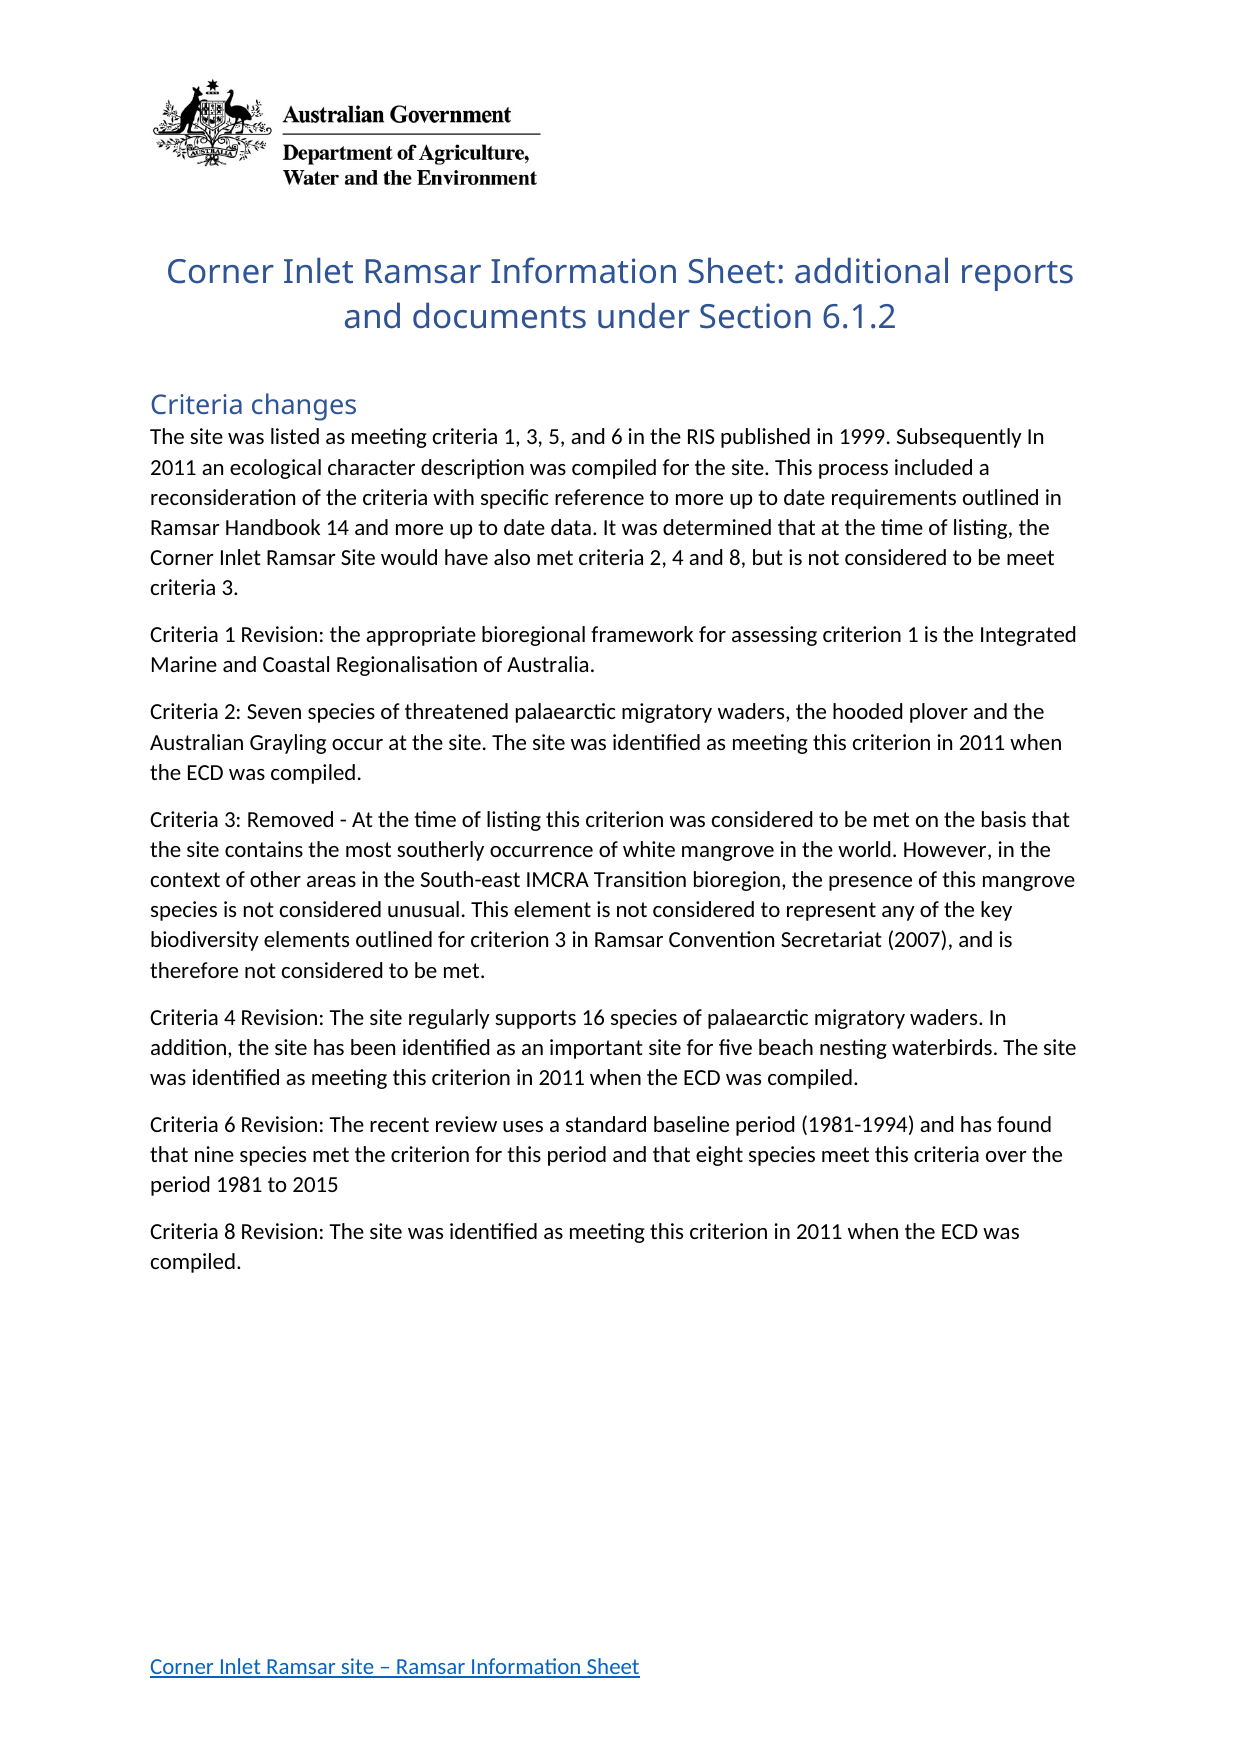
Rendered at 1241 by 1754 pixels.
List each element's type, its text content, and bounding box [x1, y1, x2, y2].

subtitle Criteria changes [150, 386, 1090, 422]
text Criteria 1 Revision: the appropriate bioregional framework for assessing criterion 1 is the Integrated Marine and Coastal Regionalisation of Australia. [150, 620, 1090, 679]
subtitle Corner Inlet Ramsar Information Sheet: additional reports and documents under Section 6.1.2 [150, 248, 1090, 339]
text Criteria 3: Removed - At the time of listing this criterion was considered to be met on the basis that the site contains the most southerly occurrence of white mangrove in the world. However, in the context of other areas in the South-east IMCRA Transition bioregion, the presence of this mangrove species is not considered unusual. This element is not considered to represent any of the key biodiversity elements outlined for criterion 3 in Ramsar Convention Secretariat (2007), and is therefore not considered to be met. [150, 805, 1090, 984]
text The site was listed as meeting criteria 1, 3, 5, and 6 in the RIS published in 1999. Subsequently In 2011 an ecological character description was compiled for the site. This process included a reconsideration of the criteria with specific reference to more up to date requirements outlined in Ramsar Handbook 14 and more up to date data. It was determined that at the time of listing, the Corner Inlet Ramsar Site would have also met criteria 2, 4 and 8, but is not considered to be meet criteria 3. [150, 422, 1090, 602]
text Criteria 4 Revision: The site regularly supports 16 species of palaearctic migratory waders. In addition, the site has been identified as an important site for five beach nesting waterbirds. The site was identified as meeting this criterion in 2011 when the ECD was compiled. [150, 1003, 1090, 1091]
text Criteria 8 Revision: The site was identified as meeting this criterion in 2011 when the ECD was compiled. [150, 1217, 1090, 1276]
text Criteria 2: Seven species of threatened palaearctic migratory waders, the hooded plover and the Australian Grayling occur at the site. The site was identified as meeting this criterion in 2011 when the ECD was compiled. [150, 697, 1090, 786]
picture [150, 73, 547, 193]
text Criteria 6 Revision: The recent review uses a standard baseline period (1981-1994) and has found that nine species met the criterion for this period and that eight species meet this criteria over the period 1981 to 2015 [150, 1110, 1090, 1198]
